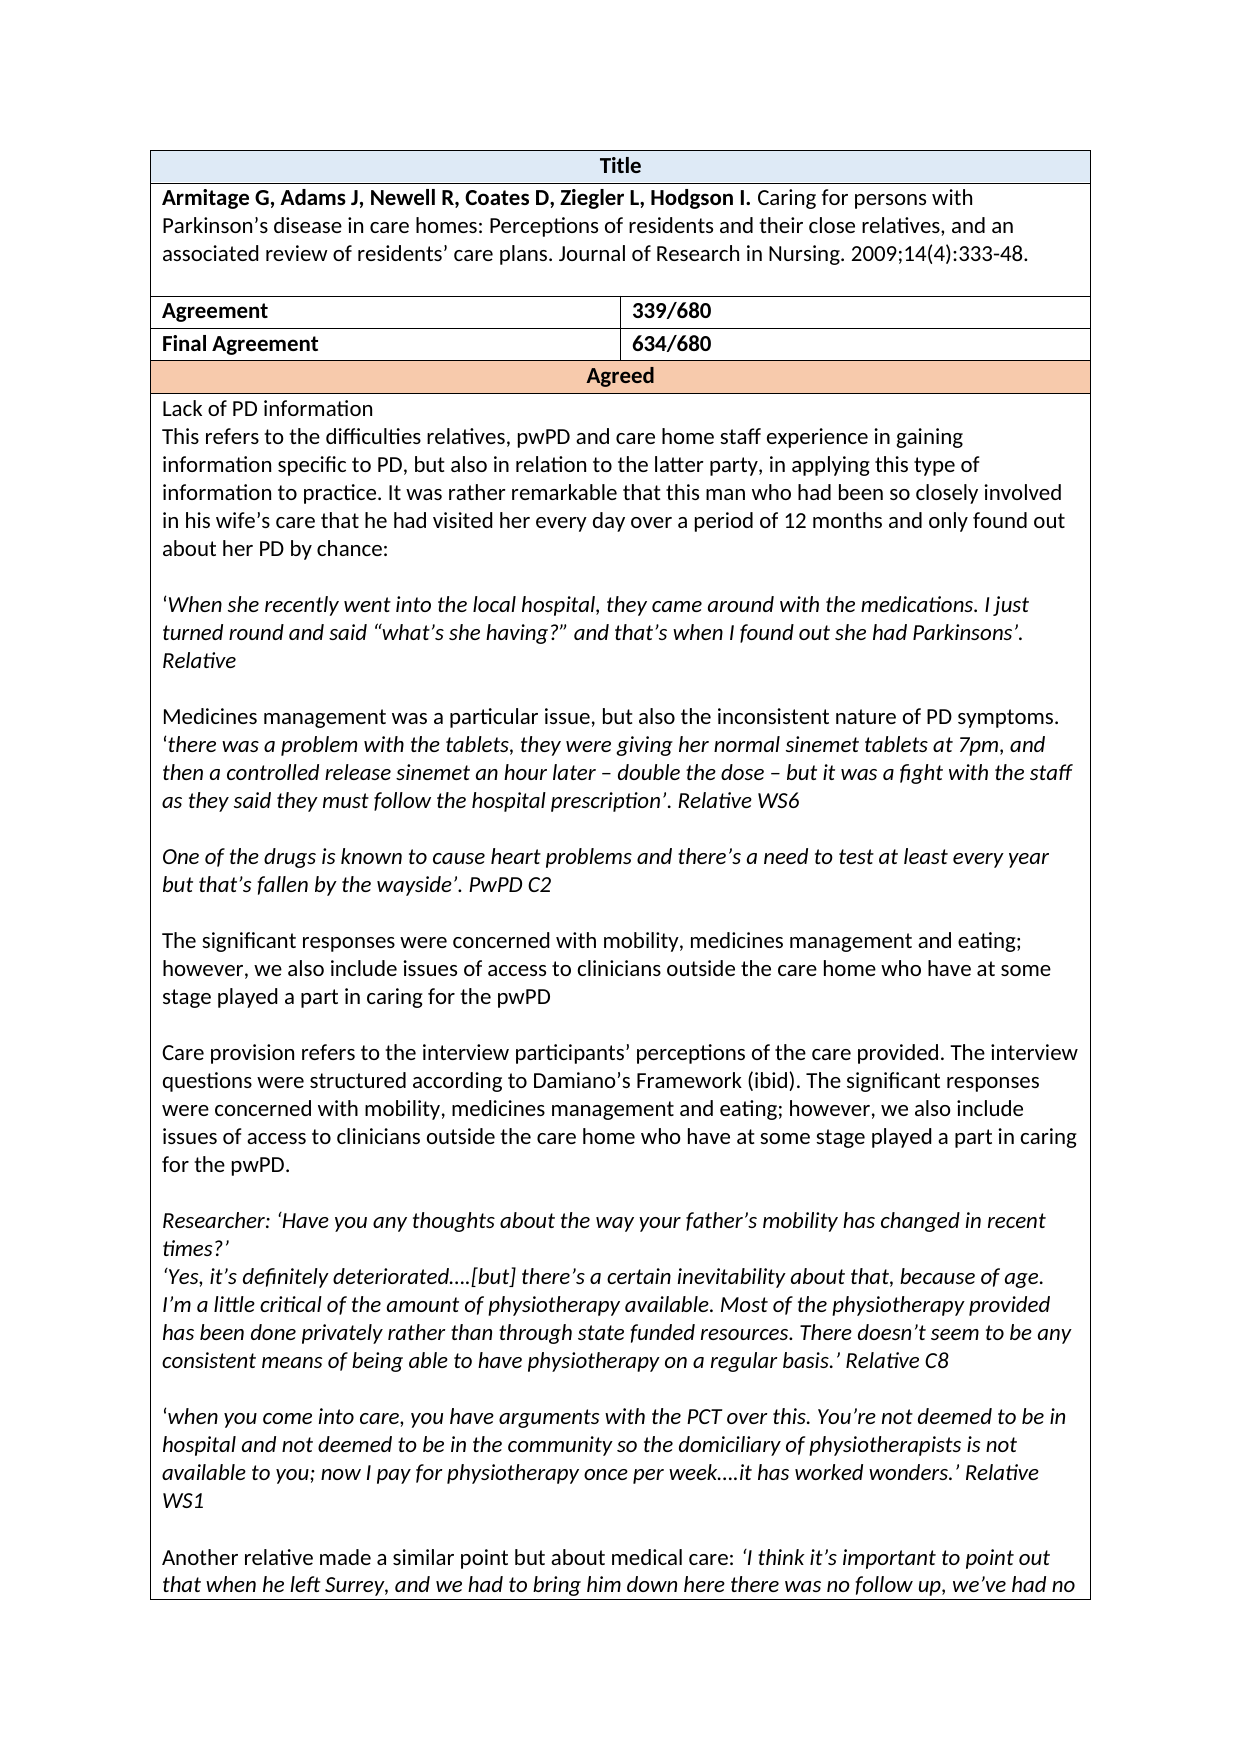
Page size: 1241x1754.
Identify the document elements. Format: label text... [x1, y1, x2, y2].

table_cell Final Agreement [151, 329, 620, 360]
table_cell Agreed [151, 361, 1090, 393]
table_header Title [151, 151, 1090, 182]
table_cell 634/680 [621, 329, 1090, 360]
table_cell Armitage G, Adams J, Newell R, Coates D, Ziegler L, Hodgson I. Caring for persons with Parkinson’s disease in care homes: Perceptions of residents and their close relatives, and an associated review of residents’ care plans. Journal of Research in Nursing. 2009;14(4):333-48. [151, 184, 1090, 296]
table_cell Agreement [151, 297, 620, 328]
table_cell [151, 394, 1090, 1599]
table_cell 339/680 [621, 297, 1090, 328]
